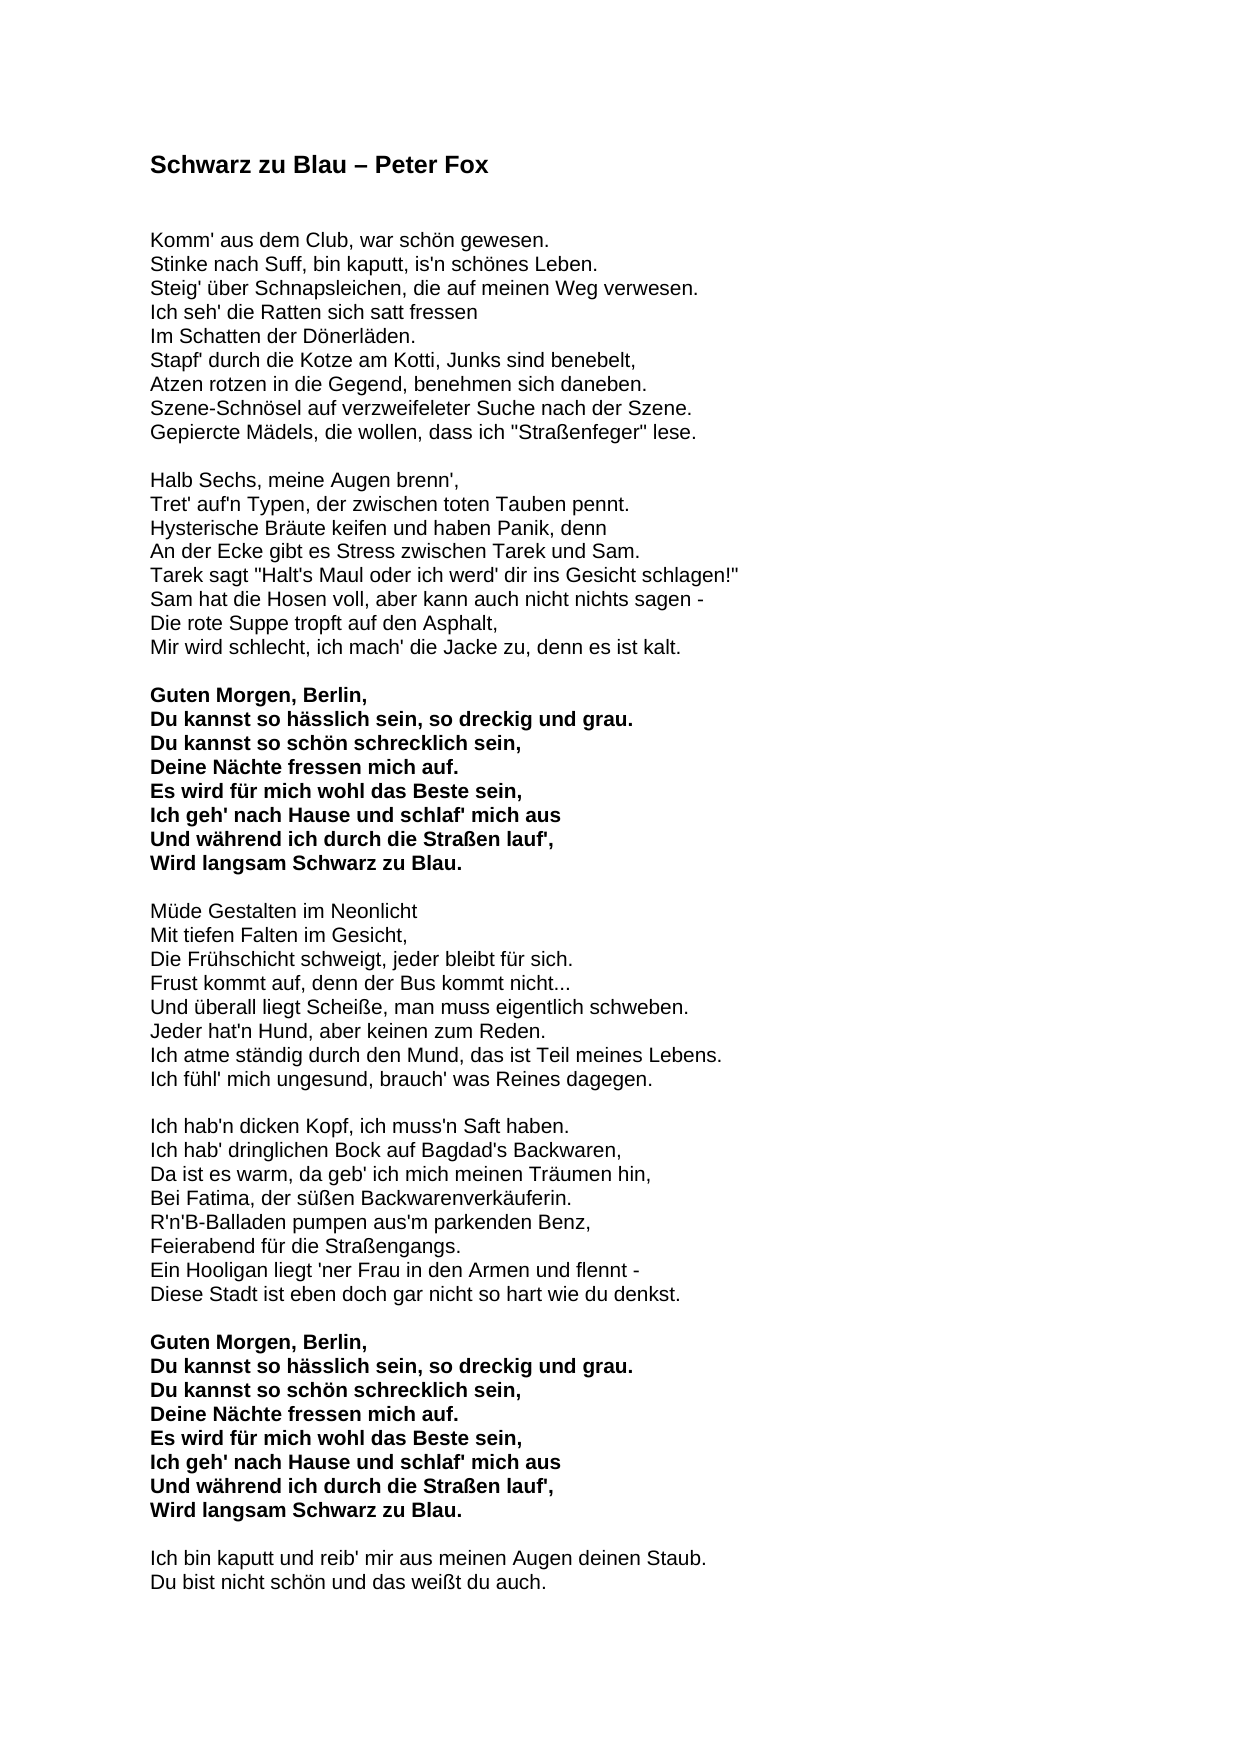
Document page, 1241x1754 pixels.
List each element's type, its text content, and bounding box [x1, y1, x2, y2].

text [150, 228, 1090, 1593]
text Schwarz zu Blau – Peter Fox [150, 150, 1090, 179]
